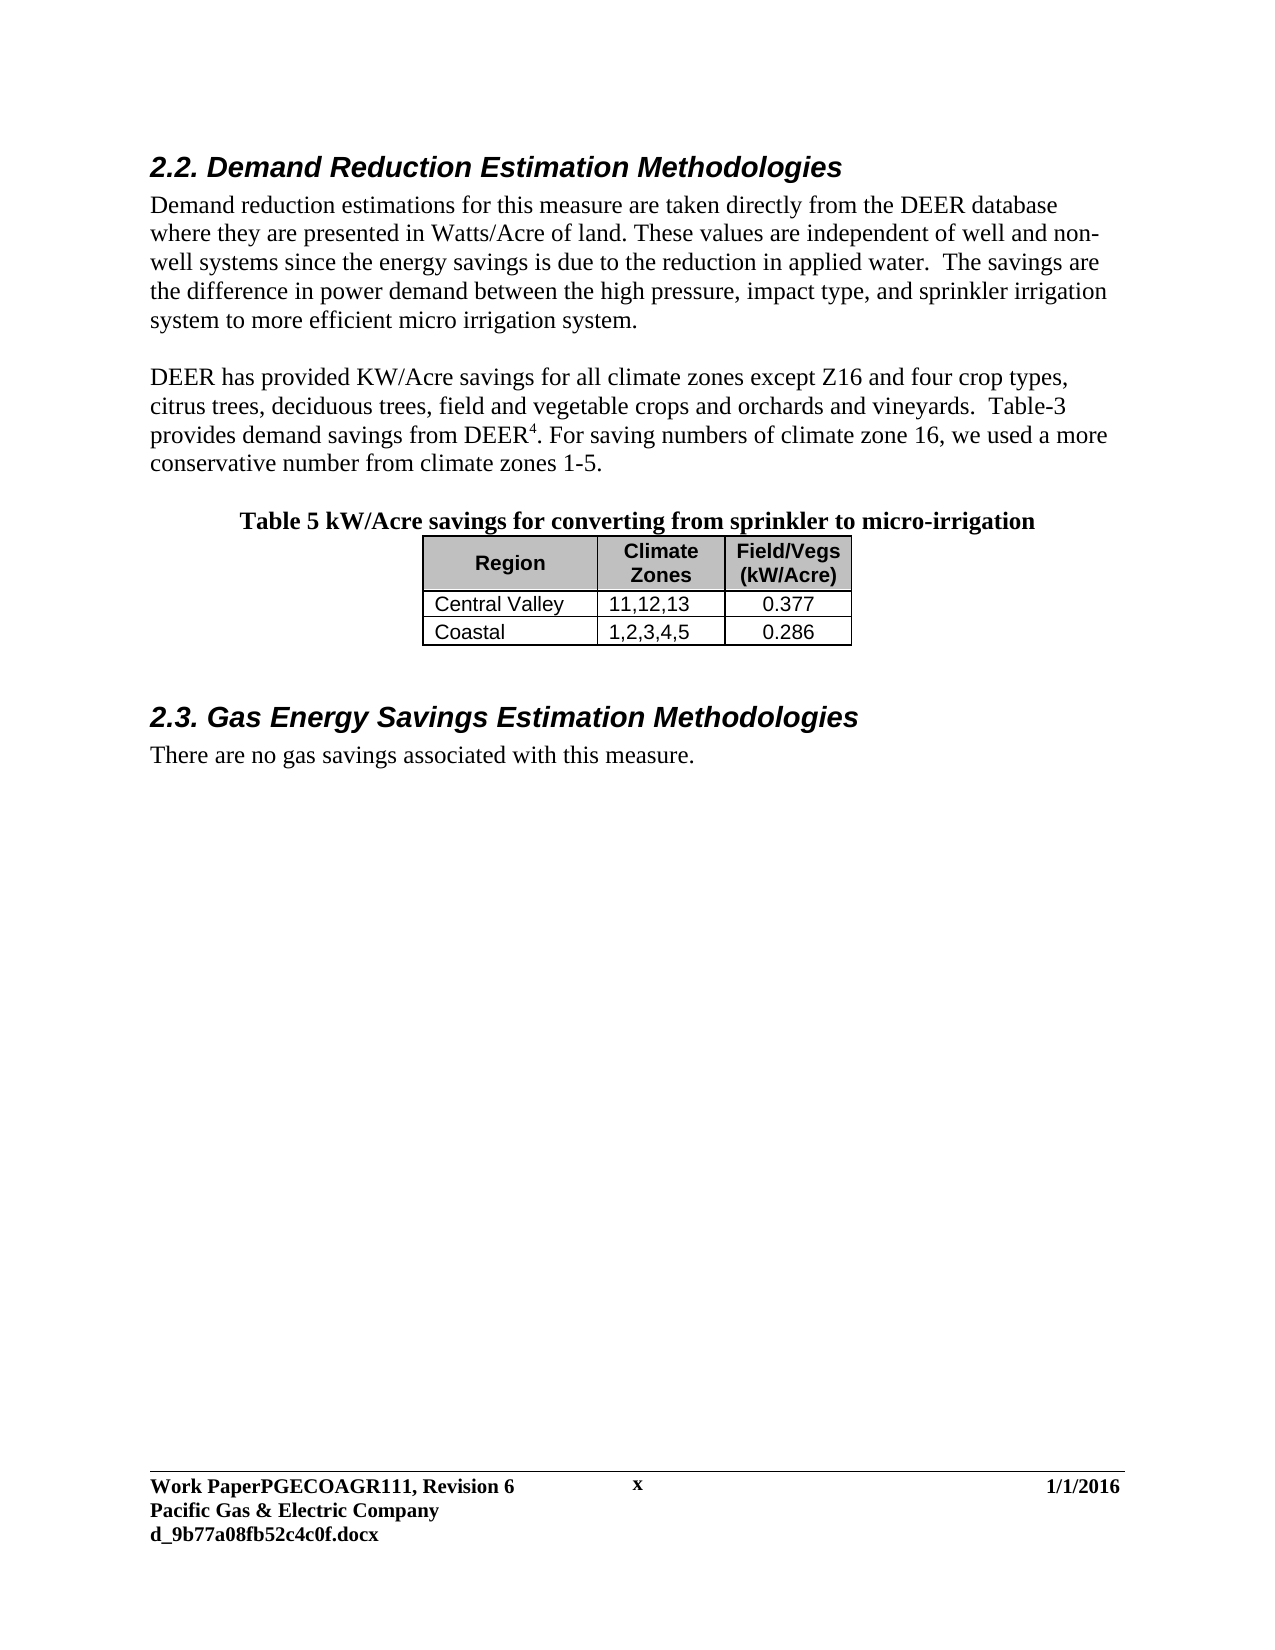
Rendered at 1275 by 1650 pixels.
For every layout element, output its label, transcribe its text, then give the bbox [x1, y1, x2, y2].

table_header Region [424, 537, 597, 589]
table_cell 11,12,13 [598, 592, 724, 616]
text Demand reduction estimations for this measure are taken directly from the DEER database where they are presented in Watts/Acre of land. These values are independent of well and non-well systems since the energy savings is due to the reduction in applied water. The savings are the difference in power demand between the high pressure, impact type, and sprinkler irrigation system to more efficient micro irrigation system. [150, 190, 1125, 333]
subtitle 2.3. Gas Energy Savings Estimation Methodologies [150, 700, 1125, 733]
subtitle 2.2. Demand Reduction Estimation Methodologies [150, 150, 1125, 183]
table_cell 1,2,3,4,5 [598, 617, 724, 644]
table_cell Central Valley [424, 592, 597, 616]
table_cell 0.286 [726, 617, 851, 644]
text Table 5 kW/Acre savings for converting from sprinkler to micro-irrigation [150, 506, 1125, 535]
table_header Field/Vegs (kW/Acre) [726, 537, 851, 589]
table_cell 0.377 [726, 592, 851, 616]
table_cell Coastal [424, 617, 597, 644]
text DEER has provided KW/Acre savings for all climate zones except Z16 and four crop types, citrus trees, deciduous trees, field and vegetable crops and orchards and vineyards. Table-3 provides demand savings from DEER4. For saving numbers of climate zone 16, we used a more conservative number from climate zones 1-5. [150, 362, 1125, 477]
text There are no gas savings associated with this measure. [150, 740, 1125, 768]
table_header Climate Zones [598, 537, 724, 589]
